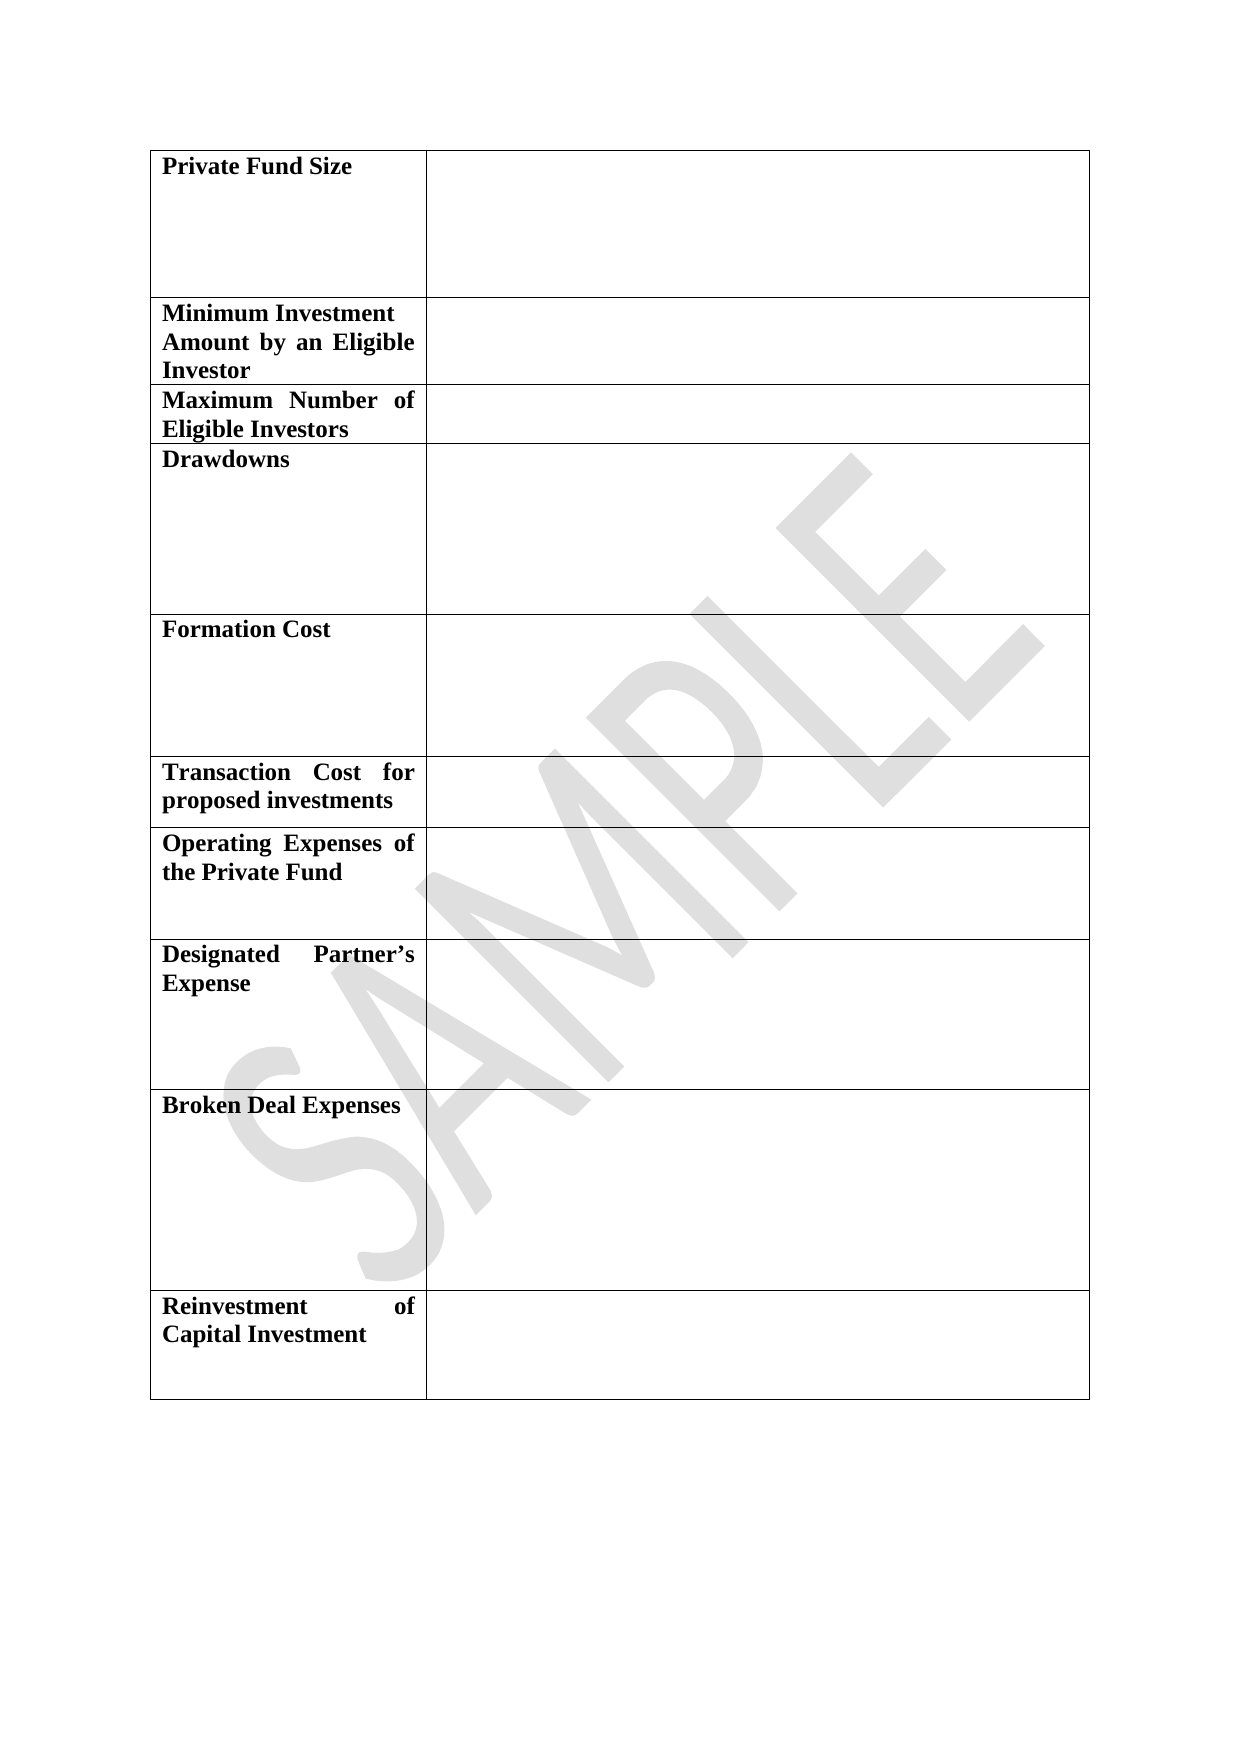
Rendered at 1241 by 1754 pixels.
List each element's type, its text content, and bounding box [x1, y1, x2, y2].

table_cell Broken Deal Expenses [151, 1090, 426, 1290]
table_cell Drawdowns [151, 444, 426, 613]
table_cell Reinvestment of Capital Investment [151, 1291, 426, 1399]
table_cell [427, 385, 1089, 443]
table_cell Formation Cost [151, 615, 426, 756]
table_cell Private Fund Size [151, 151, 426, 297]
table_cell [427, 1090, 1089, 1290]
table_cell [427, 151, 1089, 297]
table_cell [427, 940, 1089, 1089]
table_cell [427, 615, 1089, 756]
table_cell [427, 828, 1089, 938]
table_cell [427, 1291, 1089, 1399]
table_cell [427, 757, 1089, 827]
table_cell Operating Expenses of the Private Fund [151, 828, 426, 938]
table_cell Maximum Number of Eligible Investors [151, 385, 426, 443]
table_cell Designated Partner’s Expense [151, 940, 426, 1089]
table_cell [427, 298, 1089, 384]
table_cell Minimum Investment Amount by an Eligible Investor [151, 298, 426, 384]
table_cell [427, 444, 1089, 613]
table_cell Transaction Cost for proposed investments [151, 757, 426, 827]
